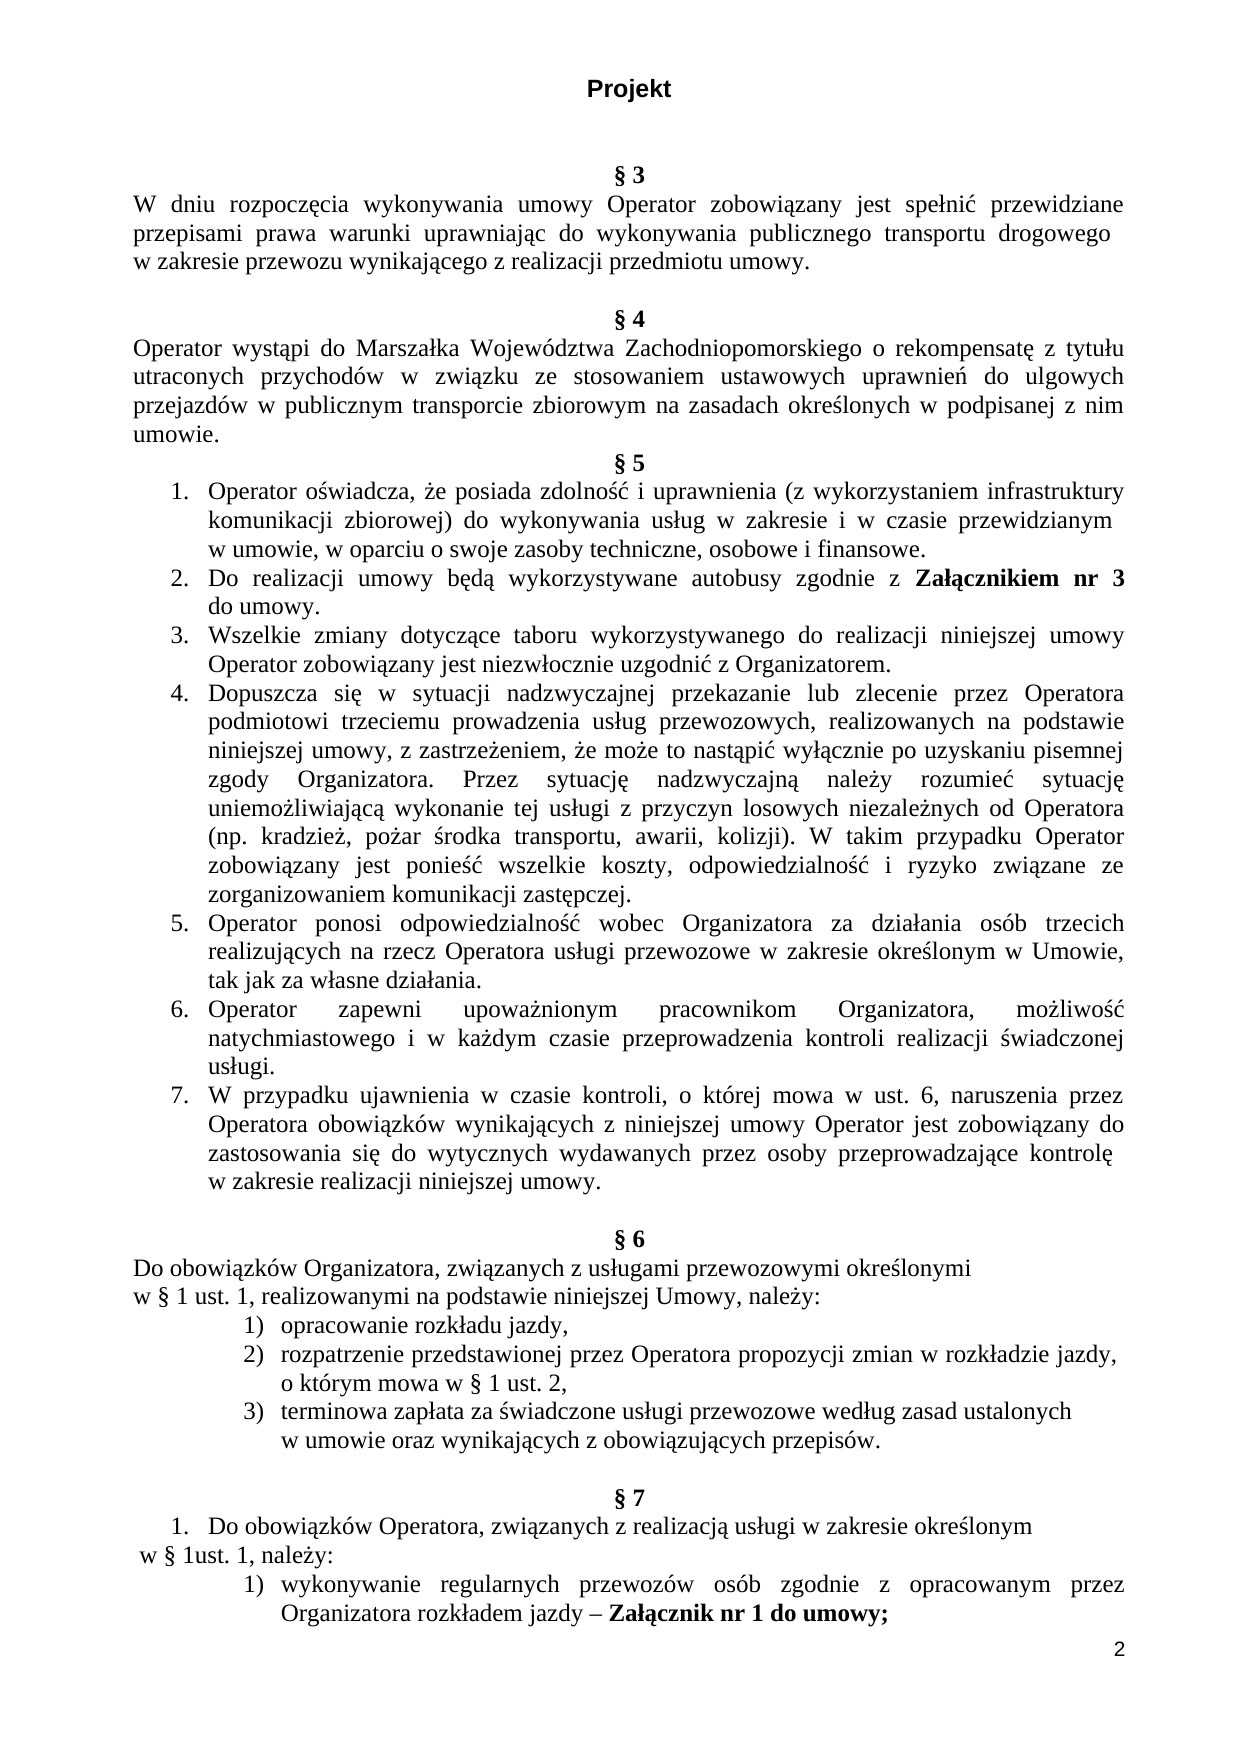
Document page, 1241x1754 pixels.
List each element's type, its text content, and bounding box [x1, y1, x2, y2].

text w § 1 ust. 1, realizowanymi na podstawie niniejszej Umowy, należy: [133, 1281, 1125, 1310]
list rozpatrzenie przedstawionej przez Operatora propozycji zmian w rozkładzie jazdy, o którym mowa w § 1 ust. 2, [243, 1339, 1125, 1396]
list terminowa zapłata za świadczone usługi przewozowe według zasad ustalonych [243, 1396, 1125, 1425]
list Operator zapewni upoważnionym pracownikom Organizatora, możliwość natychmiastowego i w każdym czasie przeprowadzenia kontroli realizacji świadczonej usługi. [170, 994, 1125, 1080]
list w umowie oraz wynikających z obowiązujących przepisów. [281, 1425, 1125, 1454]
text § 6 [133, 1224, 1125, 1253]
text Operator wystąpi do Marszałka Województwa Zachodniopomorskiego o rekompensatę z tytułu utraconych przychodów w związku ze stosowaniem ustawowych uprawnień do ulgowych przejazdów w publicznym transporcie zbiorowym na zasadach określonych w podpisanej z nim umowie. [133, 333, 1125, 448]
text § 3 [133, 160, 1125, 189]
text § 5 [133, 448, 1125, 476]
list W przypadku ujawnienia w czasie kontroli, o której mowa w ust. 6, naruszenia przez Operatora obowiązków wynikających z niniejszej umowy Operator jest zobowiązany do zastosowania się do wytycznych wydawanych przez osoby przeprowadzające kontrolę w zakresie realizacji niniejszej umowy. [170, 1080, 1125, 1195]
list Operator oświadcza, że posiada zdolność i uprawnienia (z wykorzystaniem infrastruktury komunikacji zbiorowej) do wykonywania usług w zakresie i w czasie przewidzianym w umowie, w oparciu o swoje zasoby techniczne, osobowe i finansowe. [170, 476, 1125, 563]
text § 4 [133, 304, 1125, 333]
text § 7 [133, 1483, 1125, 1511]
list Do realizacji umowy będą wykorzystywane autobusy zgodnie z Załącznikiem nr 3 do umowy. [170, 563, 1125, 620]
text w § 1ust. 1, należy: [133, 1540, 1125, 1569]
list Wszelkie zmiany dotyczące taboru wykorzystywanego do realizacji niniejszej umowy Operator zobowiązany jest niezwłocznie uzgodnić z Organizatorem. [170, 620, 1125, 678]
list wykonywanie regularnych przewozów osób zgodnie z opracowanym przez Organizatora rozkładem jazdy – Załącznik nr 1 do umowy; [243, 1569, 1125, 1626]
list opracowanie rozkładu jazdy, [243, 1310, 1125, 1339]
text W dniu rozpoczęcia wykonywania umowy Operator zobowiązany jest spełnić przewidziane przepisami prawa warunki uprawniając do wykonywania publicznego transportu drogowego w zakresie przewozu wynikającego z realizacji przedmiotu umowy. [133, 189, 1125, 275]
list Operator ponosi odpowiedzialność wobec Organizatora za działania osób trzecich realizujących na rzecz Operatora usługi przewozowe w zakresie określonym w Umowie, tak jak za własne działania. [170, 908, 1125, 994]
text Do obowiązków Organizatora, związanych z usługami przewozowymi określonymi [133, 1253, 1125, 1281]
list Dopuszcza się w sytuacji nadzwyczajnej przekazanie lub zlecenie przez Operatora podmiotowi trzeciemu prowadzenia usług przewozowych, realizowanych na podstawie niniejszej umowy, z zastrzeżeniem, że może to nastąpić wyłącznie po uzyskaniu pisemnej zgody Organizatora. Przez sytuację nadzwyczajną należy rozumieć sytuację uniemożliwiającą wykonanie tej usługi z przyczyn losowych niezależnych od Operatora (np. kradzież, pożar środka transportu, awarii, kolizji). W takim przypadku Operator zobowiązany jest ponieść wszelkie koszty, odpowiedzialność i ryzyko związane ze zorganizowaniem komunikacji zastępczej. [170, 678, 1125, 908]
list Do obowiązków Operatora, związanych z realizacją usługi w zakresie określonym [170, 1511, 1125, 1540]
